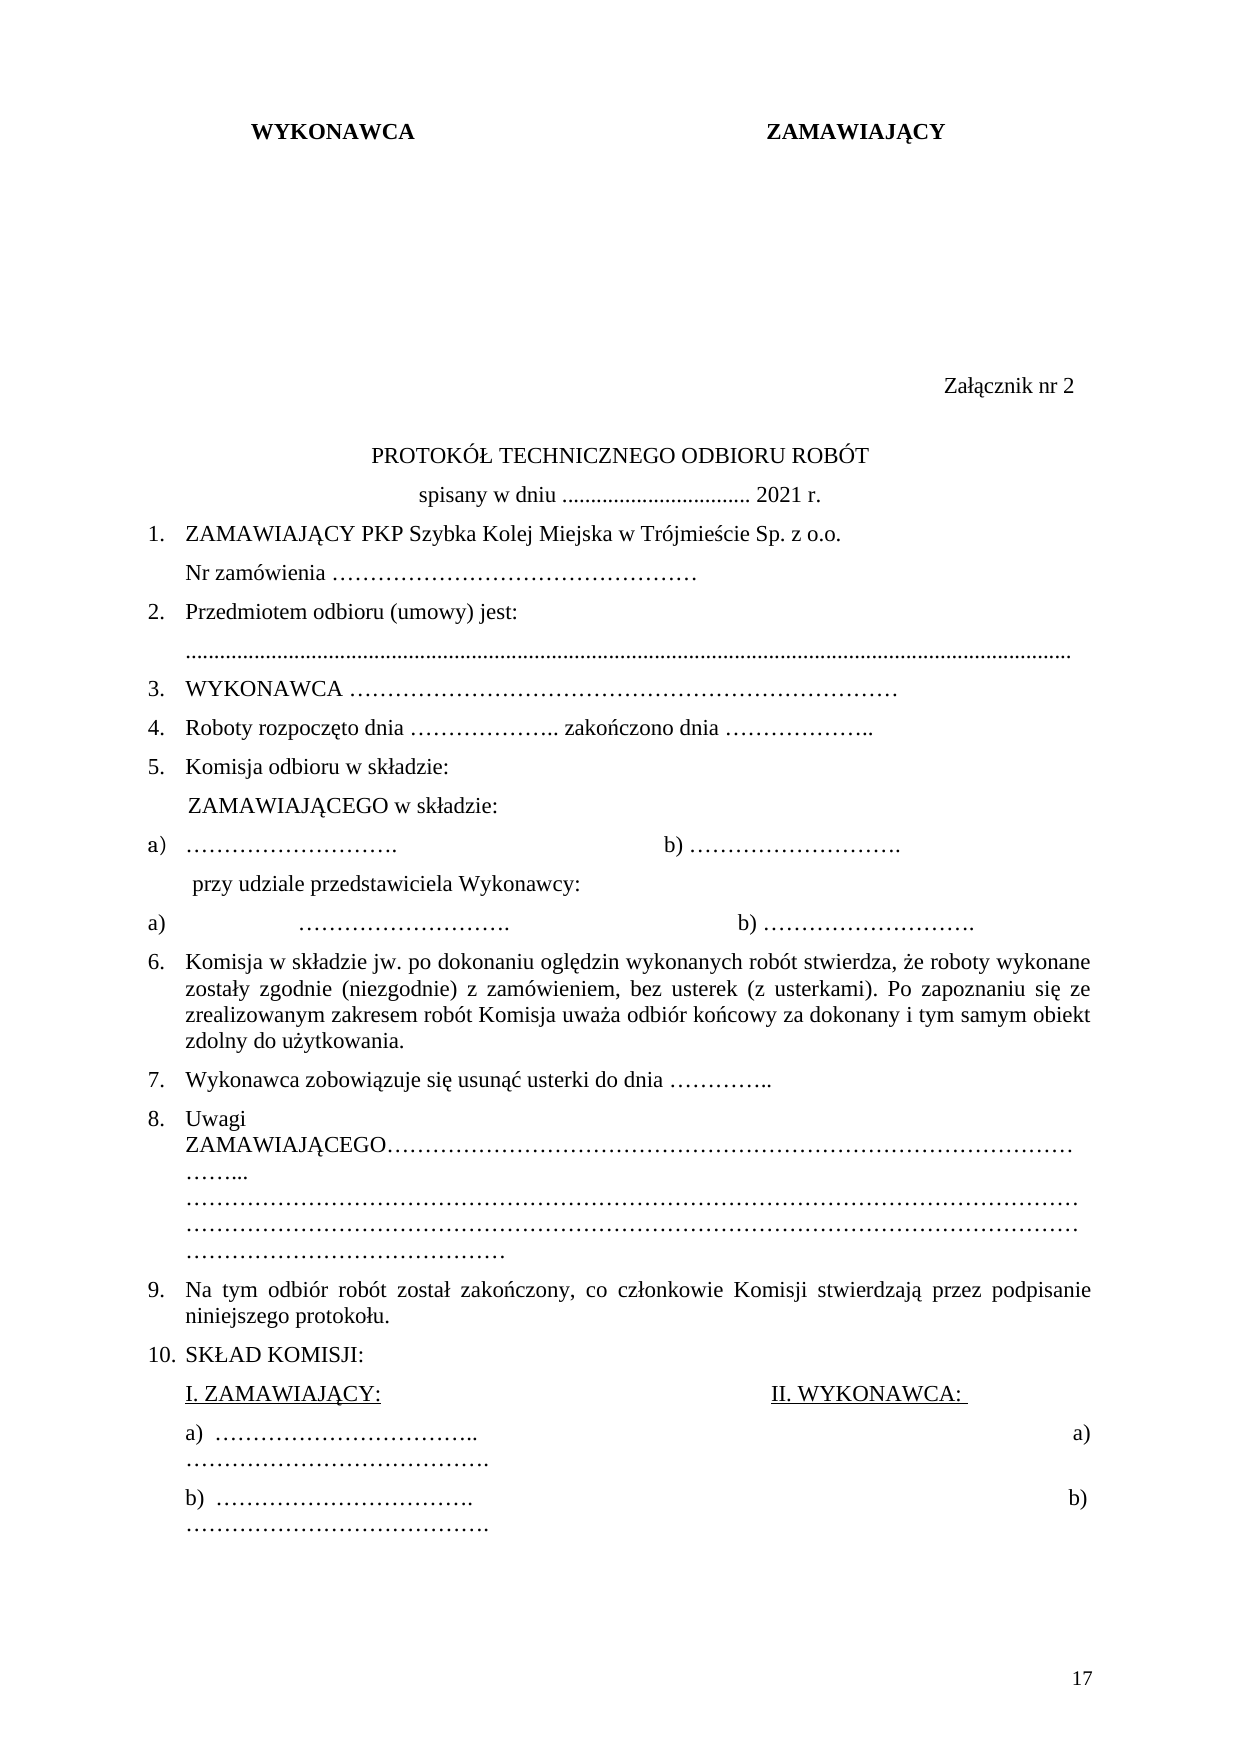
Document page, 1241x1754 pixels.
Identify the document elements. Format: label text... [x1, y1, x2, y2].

text I. ZAMAWIAJĄCY: II. WYKONAWCA: [185, 1380, 1092, 1406]
list ………………………. b) ………………………. [148, 909, 1092, 936]
text WYKONAWCA ZAMAWIAJĄCY [148, 118, 1092, 144]
list Komisja odbioru w składzie: [148, 753, 1092, 779]
text spisany w dniu ................................. 2021 r. [148, 481, 1092, 508]
list Uwagi ZAMAWIAJĄCEGO……………………………………………………………………………………... …………………………………………………………………………………………………………………………………………………………………………………………………………………………………………………… [148, 1105, 1092, 1263]
text a) …………………………….. a) …………………………………. [185, 1418, 1092, 1471]
list ………………………. b) ………………………. [148, 831, 1092, 858]
text PROTOKÓŁ TECHNICZNEGO ODBIORU ROBÓT [148, 442, 1092, 469]
text ZAMAWIAJĄCEGO w składzie: [148, 792, 1092, 818]
text b) ……………………………. b) …………………………………. [185, 1484, 1092, 1536]
list SKŁAD KOMISJI: [148, 1341, 1092, 1367]
list Wykonawca zobowiązuje się usunąć usterki do dnia ………….. [148, 1066, 1092, 1092]
list ZAMAWIAJĄCY PKP Szybka Kolej Miejska w Trójmieście Sp. z o.o. [148, 520, 1092, 546]
text ........................................................................................................................................................... [148, 637, 1092, 663]
list WYKONAWCA ……………………………………………………………… [148, 676, 1092, 702]
text przy udziale przedstawiciela Wykonawcy: [185, 871, 1092, 897]
list Przedmiotem odbioru (umowy) jest: [148, 598, 1092, 624]
list Roboty rozpoczęto dnia ……………….. zakończono dnia ……………….. [148, 714, 1092, 741]
text Nr zamówienia ………………………………………… [148, 559, 1092, 585]
list Na tym odbiór robót został zakończony, co członkowie Komisji stwierdzają przez podpisanie niniejszego protokołu. [148, 1276, 1092, 1328]
text Załącznik nr 2 [148, 369, 1074, 399]
list Komisja w składzie jw. po dokonaniu oględzin wykonanych robót stwierdza, że roboty wykonane zostały zgodnie (niezgodnie) z zamówieniem, bez usterek (z usterkami). Po zapoznaniu się ze zrealizowanym zakresem robót Komisja uważa odbiór końcowy za dokonany i tym samym obiekt zdolny do użytkowania. [148, 948, 1092, 1054]
